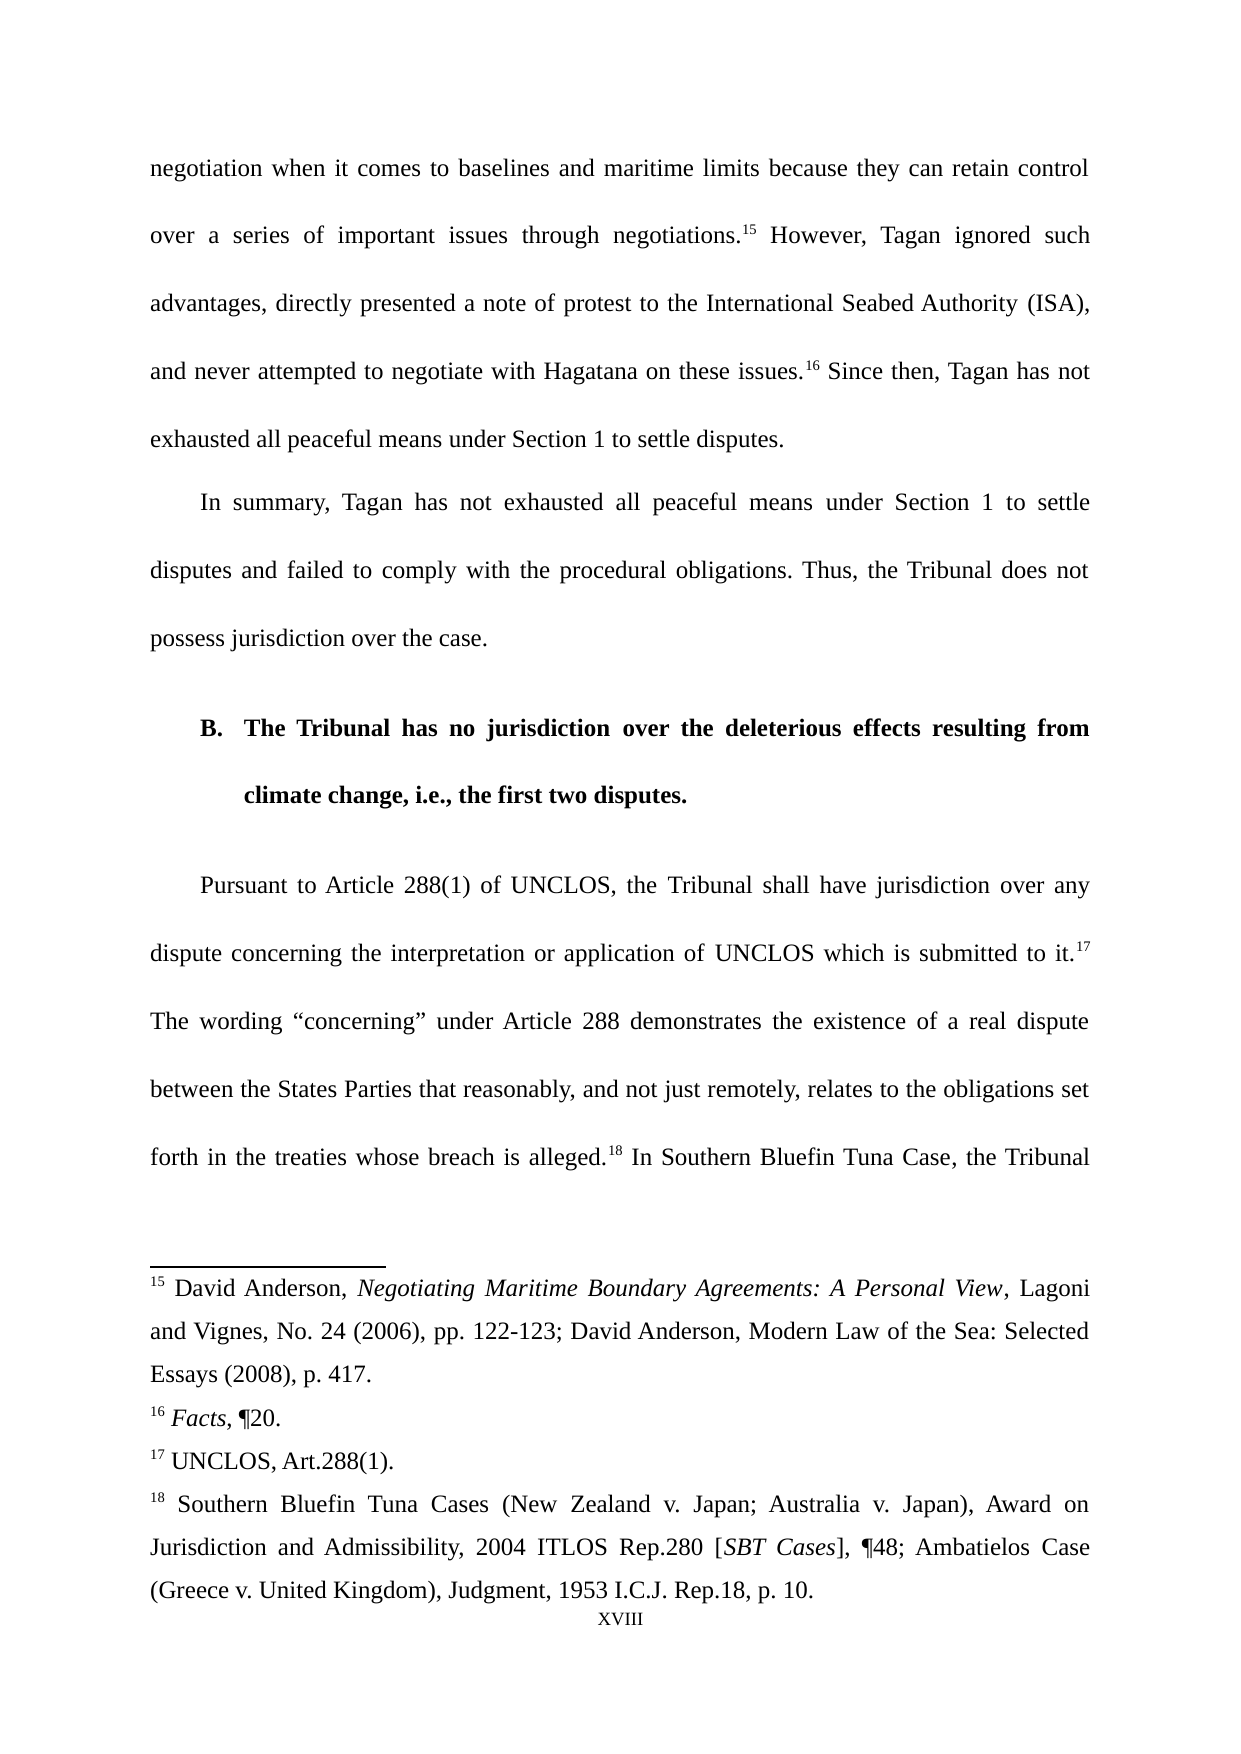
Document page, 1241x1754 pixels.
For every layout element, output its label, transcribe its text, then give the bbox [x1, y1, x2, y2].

subtitle The Tribunal has no jurisdiction over the deleterious effects resulting from climate change, i.e., the first two disputes. [200, 710, 1090, 812]
text In summary, Tagan has not exhausted all peaceful means under Section 1 to settle disputes and failed to comply with the procedural obligations. Thus, the Tribunal does not possess jurisdiction over the case. [150, 484, 1090, 654]
text Over the third and fourth issues concerning the archipelagic baselines and maritime limits based on Kapalua, Tagan has not chosen peaceful means under Section 1 to settle the dispute. In effect, there are certain inherent advantages for States Parties in pursuing negotiation when it comes to baselines and maritime limits because they can retain control over a series of important issues through negotiations. However, Tagan ignored such advantages, directly presented a note of protest to the International Seabed Authority (ISA), and never attempted to negotiate with Hagatana on these issues. Since then, Tagan has not exhausted all peaceful means under Section 1 to settle disputes. [150, 150, 1090, 456]
text Pursuant to Article 288(1) of UNCLOS, the Tribunal shall have jurisdiction over any dispute concerning the interpretation or application of UNCLOS which is submitted to it. The wording “concerning” under Article 288 demonstrates the existence of a real dispute between the States Parties that reasonably, and not just remotely, relates to the obligations set forth in the treaties whose breach is alleged. In Southern Bluefin Tuna Case, the Tribunal found that it would be artificial to conclude there was a dispute actually arising under UNCLOS which was distinct from the dispute that arose under the CCSBT since both parties of the disputes were parties to the 1993 Convention and the dispute was derived from CCSBT. Though the Tribunal therein concluded that it had jurisdiction over that case, the underlying reason was that the 1993 Convention was not completely alien to UNCLOS the fact that it was assigned to implement the broad principles as set out in UNCLOS. [150, 868, 1090, 1173]
